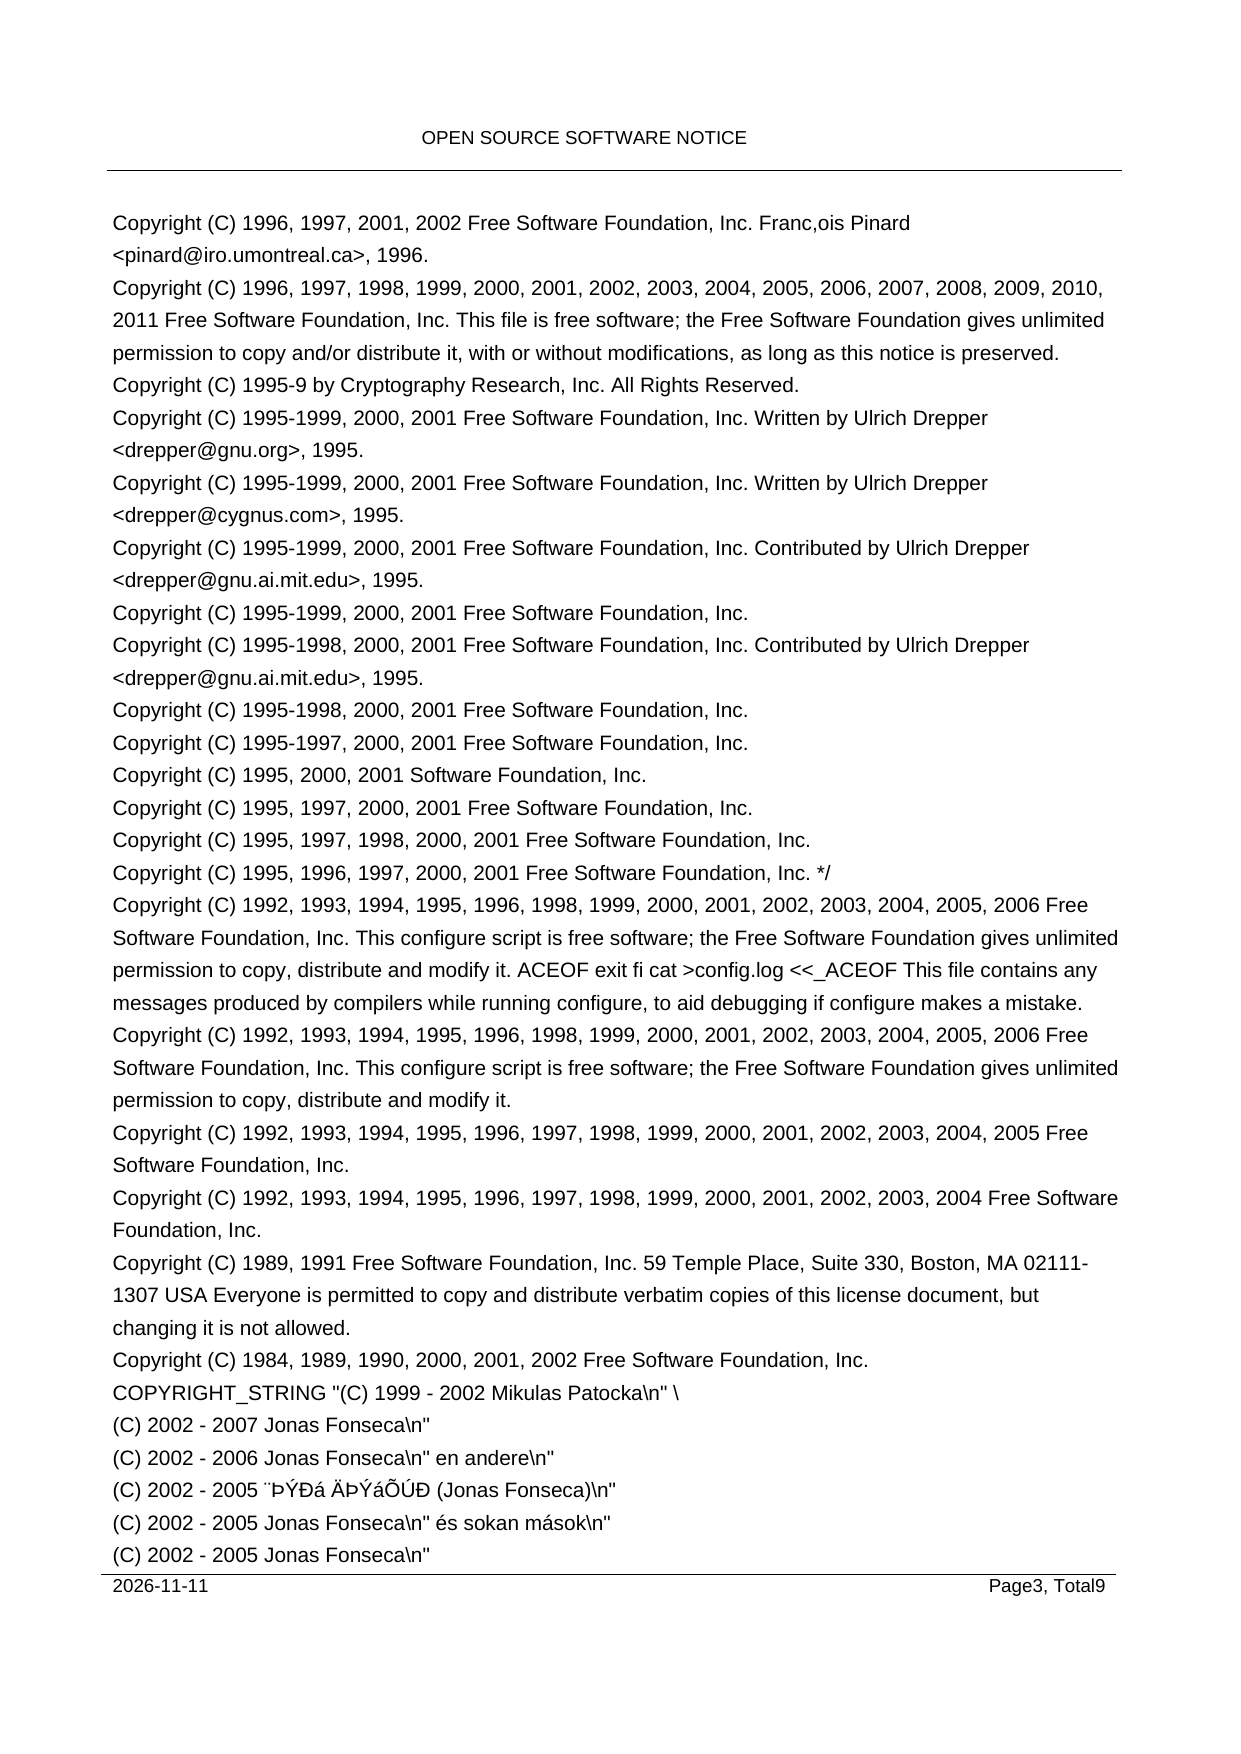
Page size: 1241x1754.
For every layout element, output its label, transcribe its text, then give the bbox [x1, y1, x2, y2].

text (C) 2002 - 2005 Jonas Fonseca\n" [112, 1539, 1128, 1571]
text Copyright (C) 1995-1999, 2000, 2001 Free Software Foundation, Inc. [112, 596, 1128, 629]
text Copyright (C) 1995-1997, 2000, 2001 Free Software Foundation, Inc. [112, 726, 1128, 759]
text Copyright (C) 1995-1998, 2000, 2001 Free Software Foundation, Inc. [112, 694, 1128, 726]
text Copyright (C) 1995, 1996, 1997, 2000, 2001 Free Software Foundation, Inc. */ [112, 856, 1128, 889]
text Copyright (C) 1996, 1997, 1998, 1999, 2000, 2001, 2002, 2003, 2004, 2005, 2006, 2007, 2008, 2009, 2010, 2011 Free Software Foundation, Inc. This file is free software; the Free Software Foundation gives unlimited permission to copy and/or distribute it, with or without modifications, as long as this notice is preserved. [112, 271, 1128, 369]
text (C) 2002 - 2005 Jonas Fonseca\n" és sokan mások\n" [112, 1506, 1128, 1539]
text Copyright (C) 1995, 2000, 2001 Software Foundation, Inc. [112, 759, 1128, 791]
text Copyright (C) 1995, 1997, 2000, 2001 Free Software Foundation, Inc. [112, 791, 1128, 824]
text (C) 2002 - 2005 ¨ÞÝÐá ÄÞÝáÕÚÐ (Jonas Fonseca)\n" [112, 1474, 1128, 1506]
text Copyright (C) 1996, 1997, 2001, 2002 Free Software Foundation, Inc. Franc,ois Pinard <pinard@iro.umontreal.ca>, 1996. [112, 206, 1128, 271]
text Copyright (C) 1992, 1993, 1994, 1995, 1996, 1997, 1998, 1999, 2000, 2001, 2002, 2003, 2004, 2005 Free Software Foundation, Inc. [112, 1116, 1128, 1181]
text Copyright (C) 1995-9 by Cryptography Research, Inc. All Rights Reserved. [112, 369, 1128, 401]
text Copyright (C) 1992, 1993, 1994, 1995, 1996, 1998, 1999, 2000, 2001, 2002, 2003, 2004, 2005, 2006 Free Software Foundation, Inc. This configure script is free software; the Free Software Foundation gives unlimited permission to copy, distribute and modify it. [112, 1019, 1128, 1116]
text Copyright (C) 1984, 1989, 1990, 2000, 2001, 2002 Free Software Foundation, Inc. [112, 1344, 1128, 1376]
text COPYRIGHT_STRING "(C) 1999 - 2002 Mikulas Patocka\n" \ [112, 1376, 1128, 1409]
text Copyright (C) 1995-1999, 2000, 2001 Free Software Foundation, Inc. Written by Ulrich Drepper <drepper@gnu.org>, 1995. [112, 401, 1128, 466]
text Copyright (C) 1992, 1993, 1994, 1995, 1996, 1997, 1998, 1999, 2000, 2001, 2002, 2003, 2004 Free Software Foundation, Inc. [112, 1181, 1128, 1246]
text (C) 2002 - 2007 Jonas Fonseca\n" [112, 1409, 1128, 1441]
text Copyright (C) 1989, 1991 Free Software Foundation, Inc. 59 Temple Place, Suite 330, Boston, MA 02111-1307 USA Everyone is permitted to copy and distribute verbatim copies of this license document, but changing it is not allowed. [112, 1246, 1128, 1344]
text Copyright (C) 1995-1999, 2000, 2001 Free Software Foundation, Inc. Written by Ulrich Drepper <drepper@cygnus.com>, 1995. [112, 466, 1128, 531]
text Copyright (C) 1995-1998, 2000, 2001 Free Software Foundation, Inc. Contributed by Ulrich Drepper <drepper@gnu.ai.mit.edu>, 1995. [112, 629, 1128, 694]
text Copyright (C) 1995, 1997, 1998, 2000, 2001 Free Software Foundation, Inc. [112, 824, 1128, 856]
text (C) 2002 - 2006 Jonas Fonseca\n" en andere\n" [112, 1441, 1128, 1474]
text Copyright (C) 1995-1999, 2000, 2001 Free Software Foundation, Inc. Contributed by Ulrich Drepper <drepper@gnu.ai.mit.edu>, 1995. [112, 531, 1128, 596]
text Copyright (C) 1992, 1993, 1994, 1995, 1996, 1998, 1999, 2000, 2001, 2002, 2003, 2004, 2005, 2006 Free Software Foundation, Inc. This configure script is free software; the Free Software Foundation gives unlimited permission to copy, distribute and modify it. ACEOF exit fi cat >config.log <<_ACEOF This file contains any messages produced by compilers while running configure, to aid debugging if configure makes a mistake. [112, 889, 1128, 1019]
